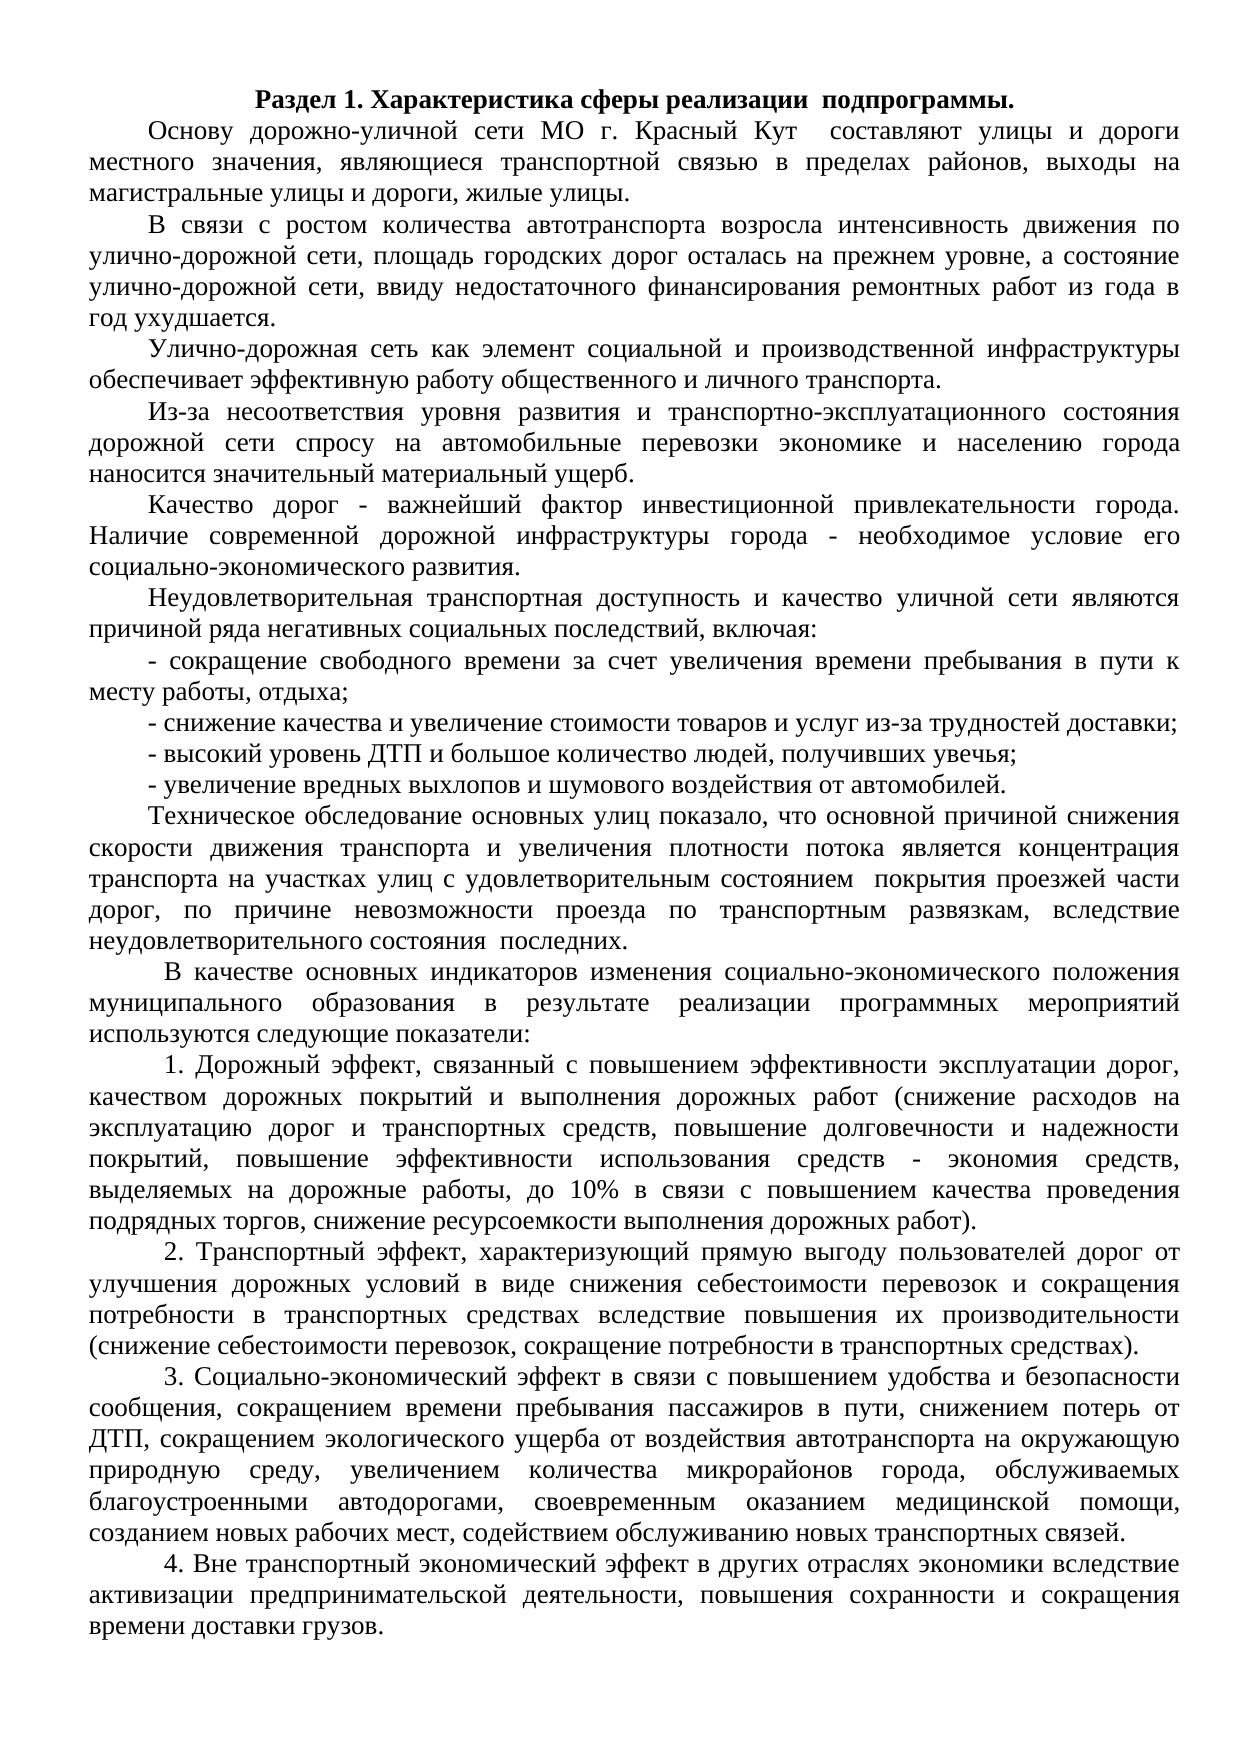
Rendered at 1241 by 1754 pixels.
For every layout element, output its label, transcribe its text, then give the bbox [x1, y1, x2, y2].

text 3. Социально-экономический эффект в связи с повышением удобства и безопасности сообщения, сокращением времени пребывания пассажиров в пути, снижением потерь от ДТП, сокращением экологического ущерба от воздействия автотранспорта на окружающую природную среду, увеличением количества микрорайонов города, обслуживаемых благоустроенными автодорогами, своевременным оказанием медицинской помощи, созданием новых рабочих мест, содействием обслуживанию новых транспортных связей. [89, 1360, 1181, 1547]
text 1. Дорожный эффект, связанный с повышением эффективности эксплуатации дорог, качеством дорожных покрытий и выполнения дорожных работ (снижение расходов на эксплуатацию дорог и транспортных средств, повышение долговечности и надежности покрытий, повышение эффективности использования средств - экономия средств, выделяемых на дорожные работы, до 10% в связи с повышением качества проведения подрядных торгов, снижение ресурсоемкости выполнения дорожных работ). [89, 1049, 1181, 1236]
text Неудовлетворительная транспортная доступность и качество уличной сети являются причиной ряда негативных социальных последствий, включая: [89, 581, 1181, 644]
text Техническое обследование основных улиц показало, что основной причиной снижения скорости движения транспорта и увеличения плотности потока является концентрация транспорта на участках улиц с удовлетворительным состоянием покрытия проезжей части дорог, по причине невозможности проезда по транспортным развязкам, вследствие неудовлетворительного состояния последних. [89, 799, 1181, 955]
text - увеличение вредных выхлопов и шумового воздействия от автомобилей. [89, 768, 1181, 799]
text Из-за несоответствия уровня развития и транспортно-эксплуатационного состояния дорожной сети спросу на автомобильные перевозки экономике и населению города наносится значительный материальный ущерб. [89, 394, 1181, 488]
subtitle Раздел 1. Характеристика сферы реализации подпрограммы. [89, 83, 1181, 114]
text - снижение качества и увеличение стоимости товаров и услуг из-за трудностей доставки; [89, 706, 1181, 737]
text В качестве основных индикаторов изменения социально-экономического положения муниципального образования в результате реализации программных мероприятий используются следующие показатели: [89, 955, 1181, 1049]
text 4. Вне транспортный экономический эффект в других отраслях экономики вследствие активизации предпринимательской деятельности, повышения сохранности и сокращения времени доставки грузов. [89, 1547, 1181, 1640]
text 2. Транспортный эффект, характеризующий прямую выгоду пользователей дорог от улучшения дорожных условий в виде снижения себестоимости перевозок и сокращения потребности в транспортных средствах вследствие повышения их производительности (снижение себестоимости перевозок, сокращение потребности в транспортных средствах). [89, 1236, 1181, 1360]
text В связи с ростом количества автотранспорта возросла интенсивность движения по улично-дорожной сети, площадь городских дорог осталась на прежнем уровне, а состояние улично-дорожной сети, ввиду недостаточного финансирования ремонтных работ из года в год ухудшается. [89, 208, 1181, 332]
text - сокращение свободного времени за счет увеличения времени пребывания в пути к месту работы, отдыха; [89, 644, 1181, 706]
text Улично-дорожная сеть как элемент социальной и производственной инфраструктуры обеспечивает эффективную работу общественного и личного транспорта. [89, 332, 1181, 394]
text - высокий уровень ДТП и большое количество людей, получивших увечья; [89, 737, 1181, 768]
text Основу дорожно-уличной сети МО г. Красный Кут составляют улицы и дороги местного значения, являющиеся транспортной связью в пределах районов, выходы на магистральные улицы и дороги, жилые улицы. [89, 114, 1181, 208]
text Качество дорог - важнейший фактор инвестиционной привлекательности города. Наличие современной дорожной инфраструктуры города - необходимое условие его социально-экономического развития. [89, 488, 1181, 581]
